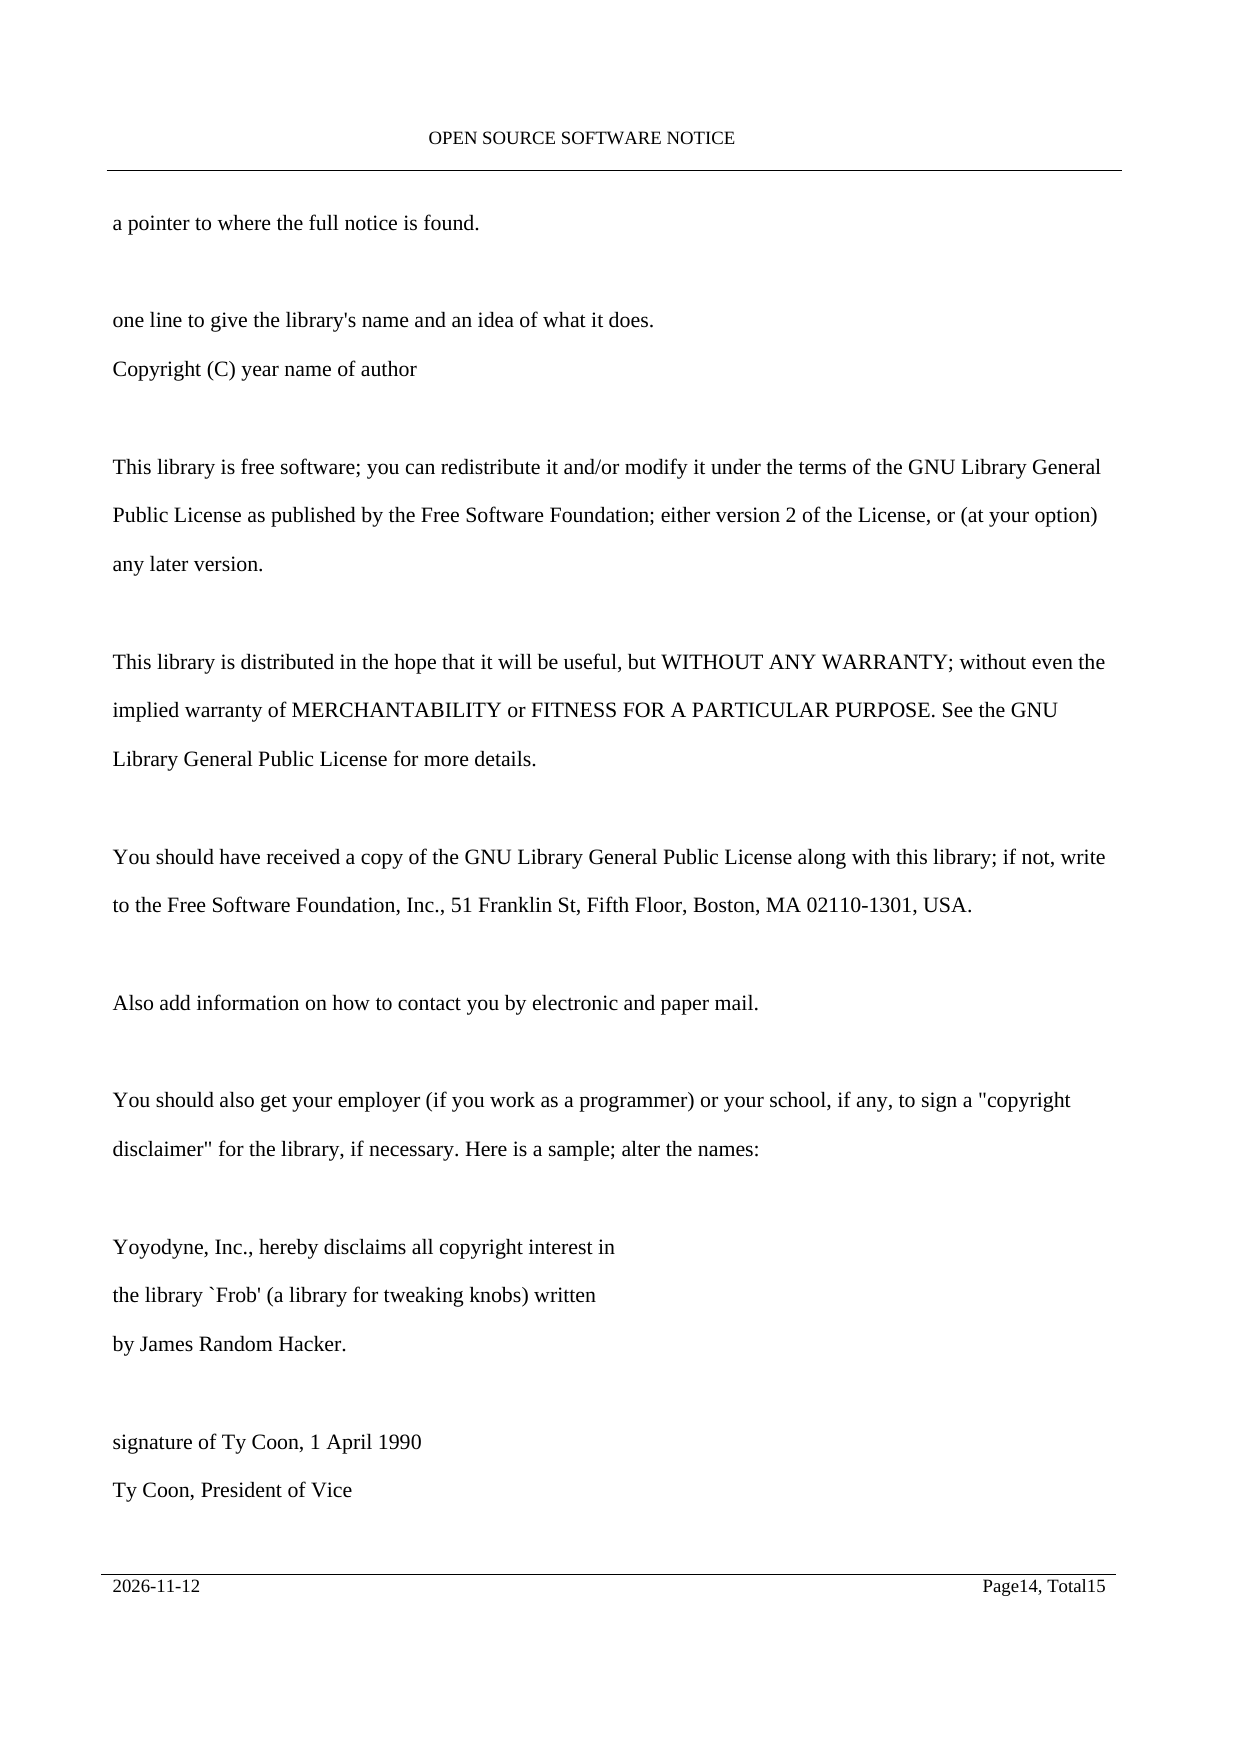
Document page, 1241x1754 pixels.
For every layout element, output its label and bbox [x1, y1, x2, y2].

text [112, 206, 1128, 1506]
